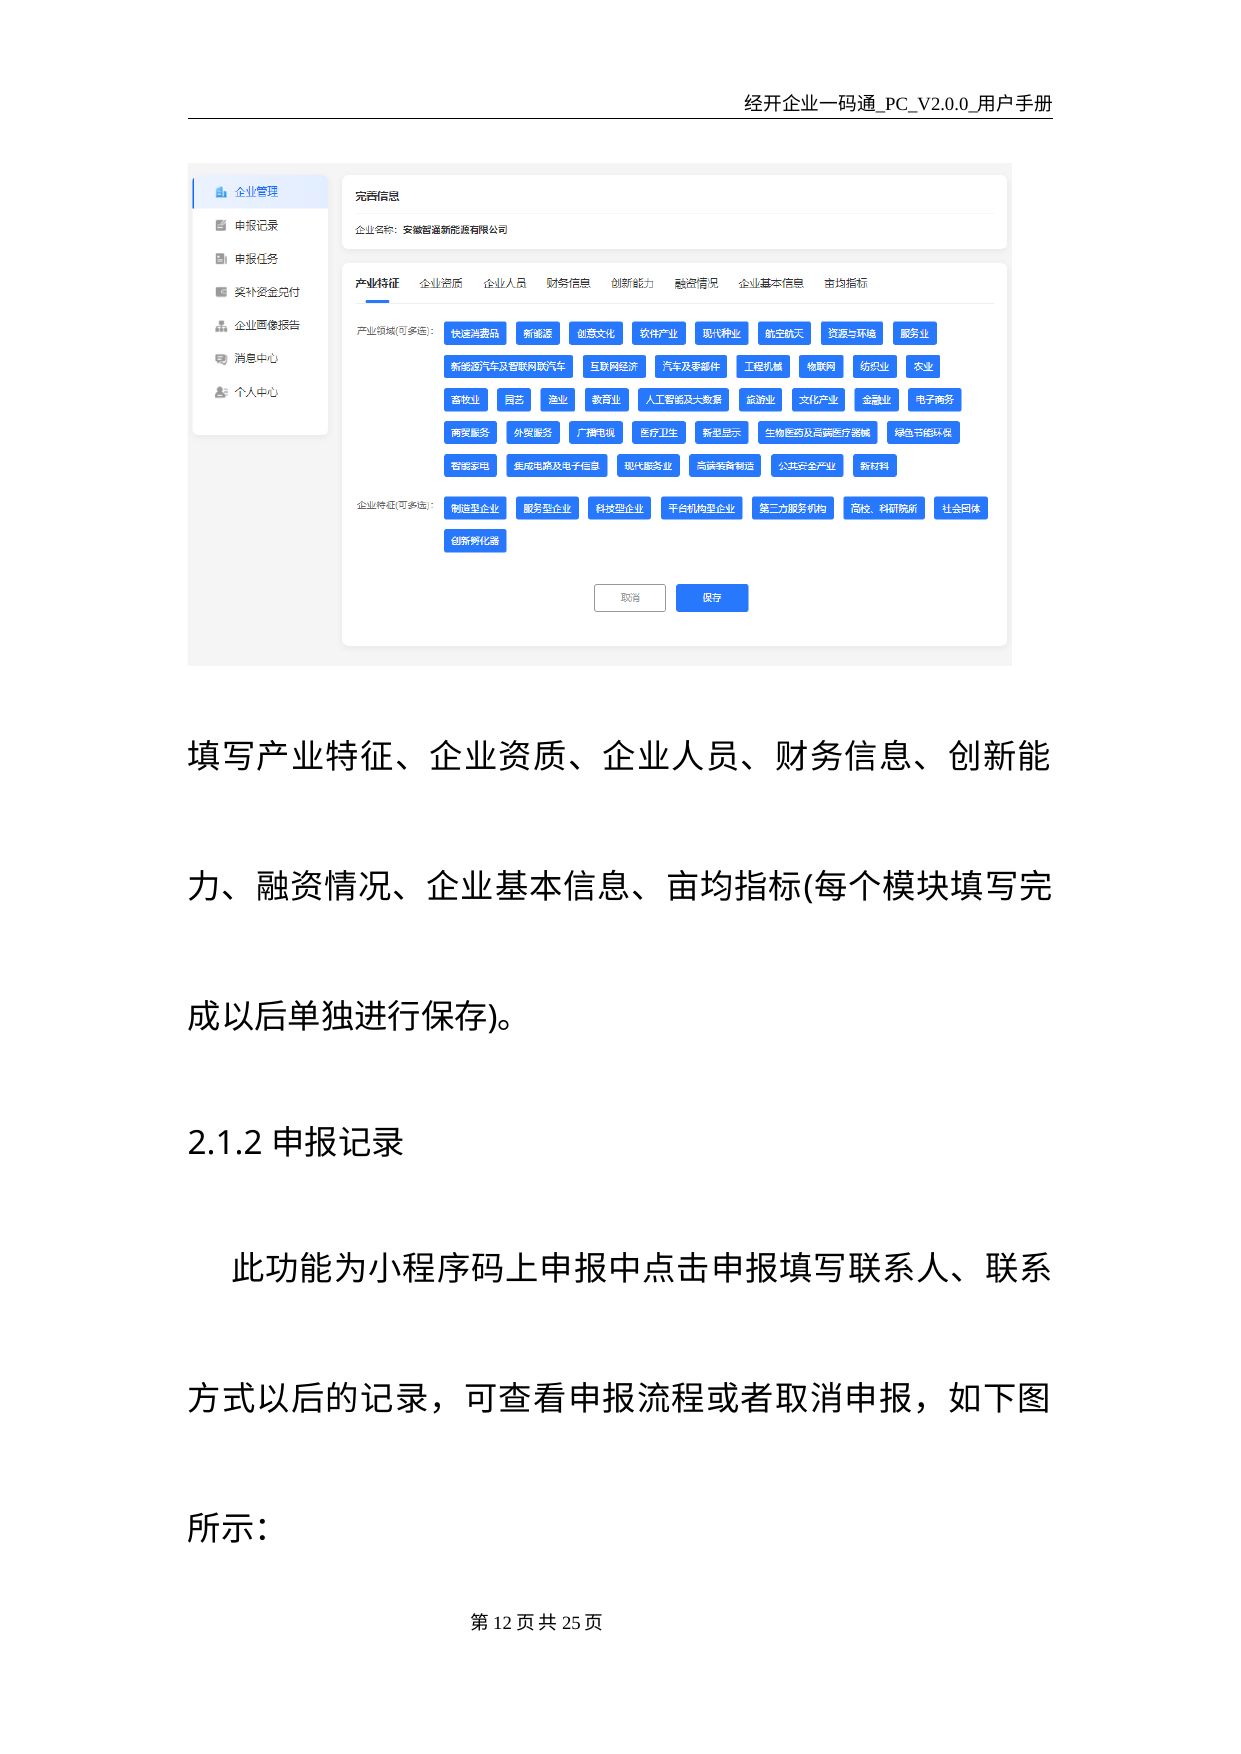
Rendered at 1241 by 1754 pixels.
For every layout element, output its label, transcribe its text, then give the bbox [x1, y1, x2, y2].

list 填写产业特征、企业资质、企业人员、财务信息、创新能力、融资情况、企业基本信息、亩均指标(每个模块填写完成以后单独进行保存)。 [187, 721, 1053, 1046]
text 2.1.2 申报记录 [187, 1107, 1053, 1172]
picture [187, 163, 1012, 666]
text 此功能为小程序码上申报中点击申报填写联系人、联系方式以后的记录，可查看申报流程或者取消申报，如下图所示： [187, 1233, 1053, 1558]
